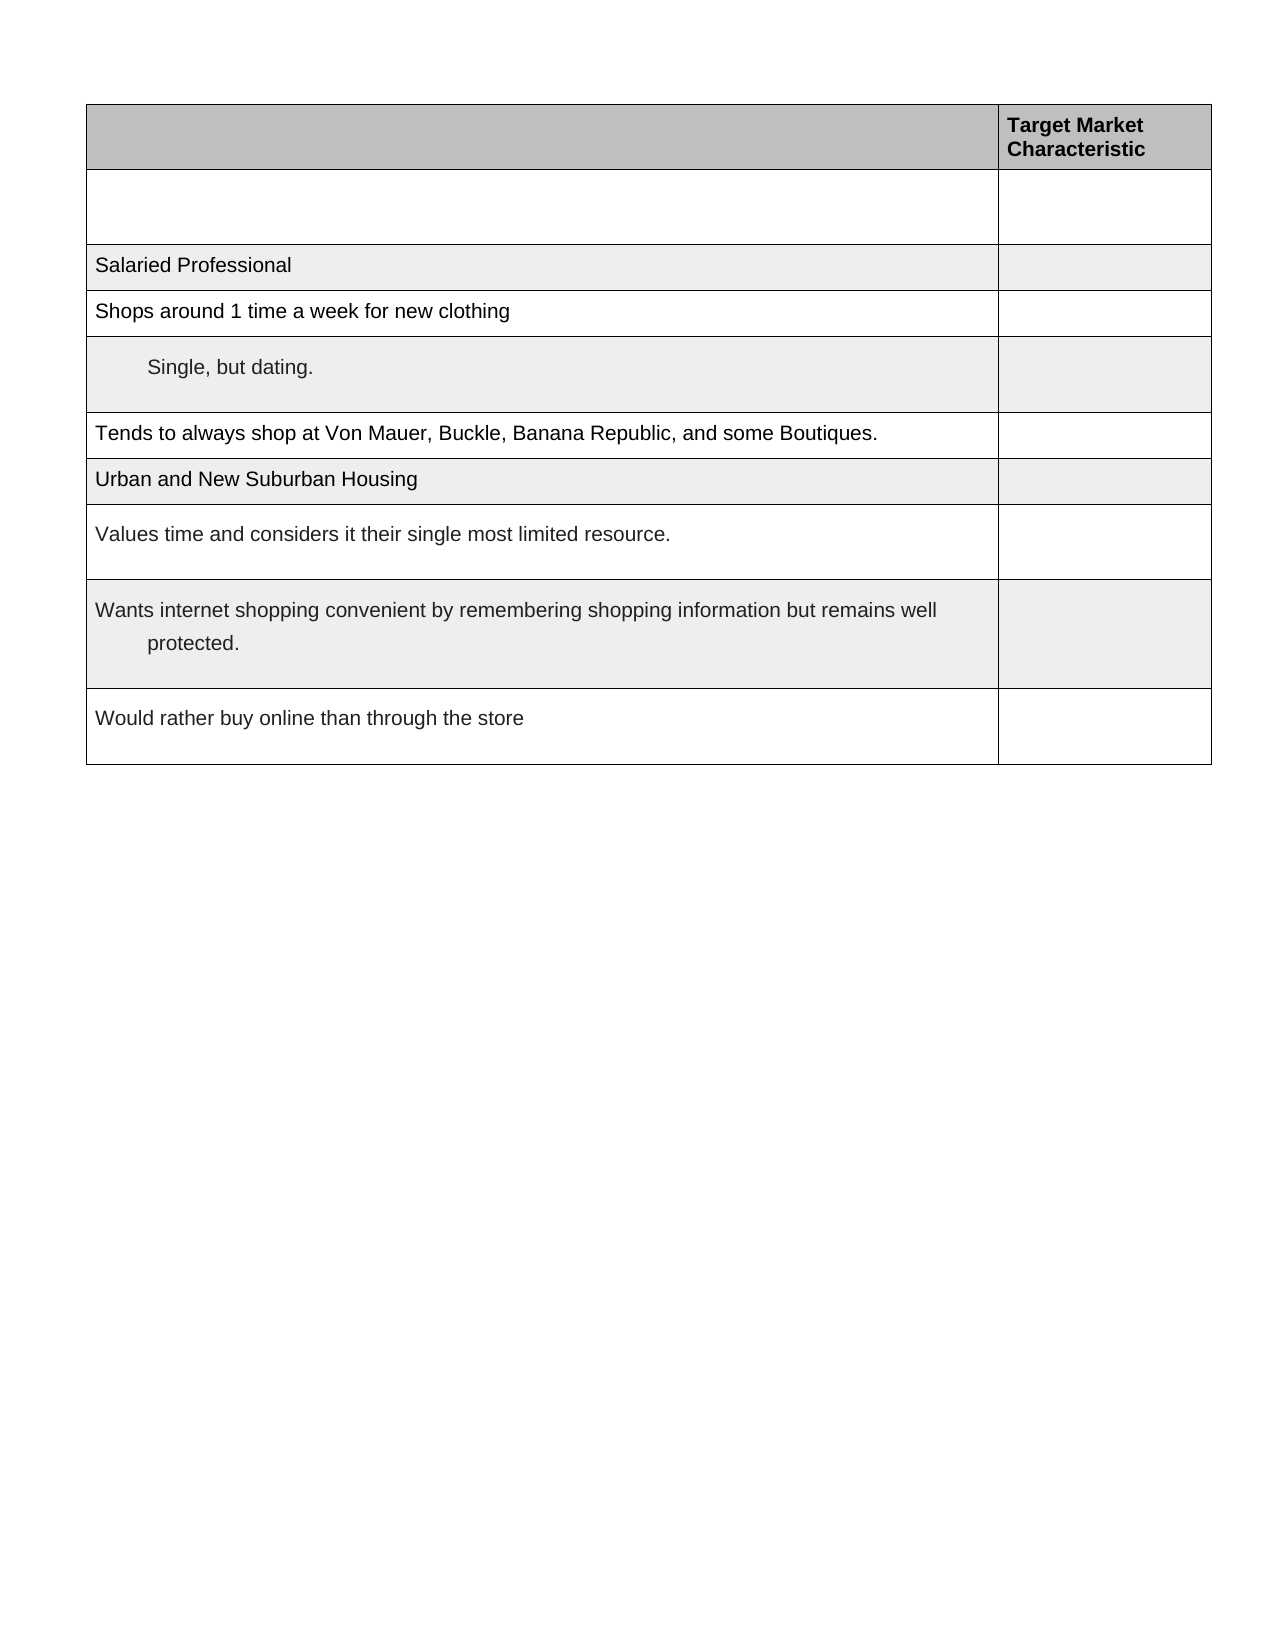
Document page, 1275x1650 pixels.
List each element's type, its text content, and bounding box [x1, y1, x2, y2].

table_header Target Market Characteristic [999, 105, 1211, 169]
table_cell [87, 170, 998, 244]
table_header [87, 105, 998, 169]
table_cell [999, 413, 1211, 458]
table_cell [999, 580, 1211, 688]
table_cell Wants internet shopping convenient by remembering shopping information but remains well protected. [87, 580, 998, 688]
table_cell Salaried Professional [87, 245, 998, 290]
table_cell [999, 337, 1211, 412]
table_cell Values time and considers it their single most limited resource. [87, 505, 998, 579]
table_cell [999, 505, 1211, 579]
table_cell [999, 689, 1211, 763]
table_cell [999, 170, 1211, 244]
table_cell Urban and New Suburban Housing [87, 459, 998, 504]
table_cell [999, 291, 1211, 336]
table_cell Would rather buy online than through the store [87, 689, 998, 763]
table_cell [999, 459, 1211, 504]
table_cell Single, but dating. [87, 337, 998, 412]
table_cell Tends to always shop at Von Mauer, Buckle, Banana Republic, and some Boutiques. [87, 413, 998, 458]
table_cell [999, 245, 1211, 290]
table_cell Shops around 1 time a week for new clothing [87, 291, 998, 336]
